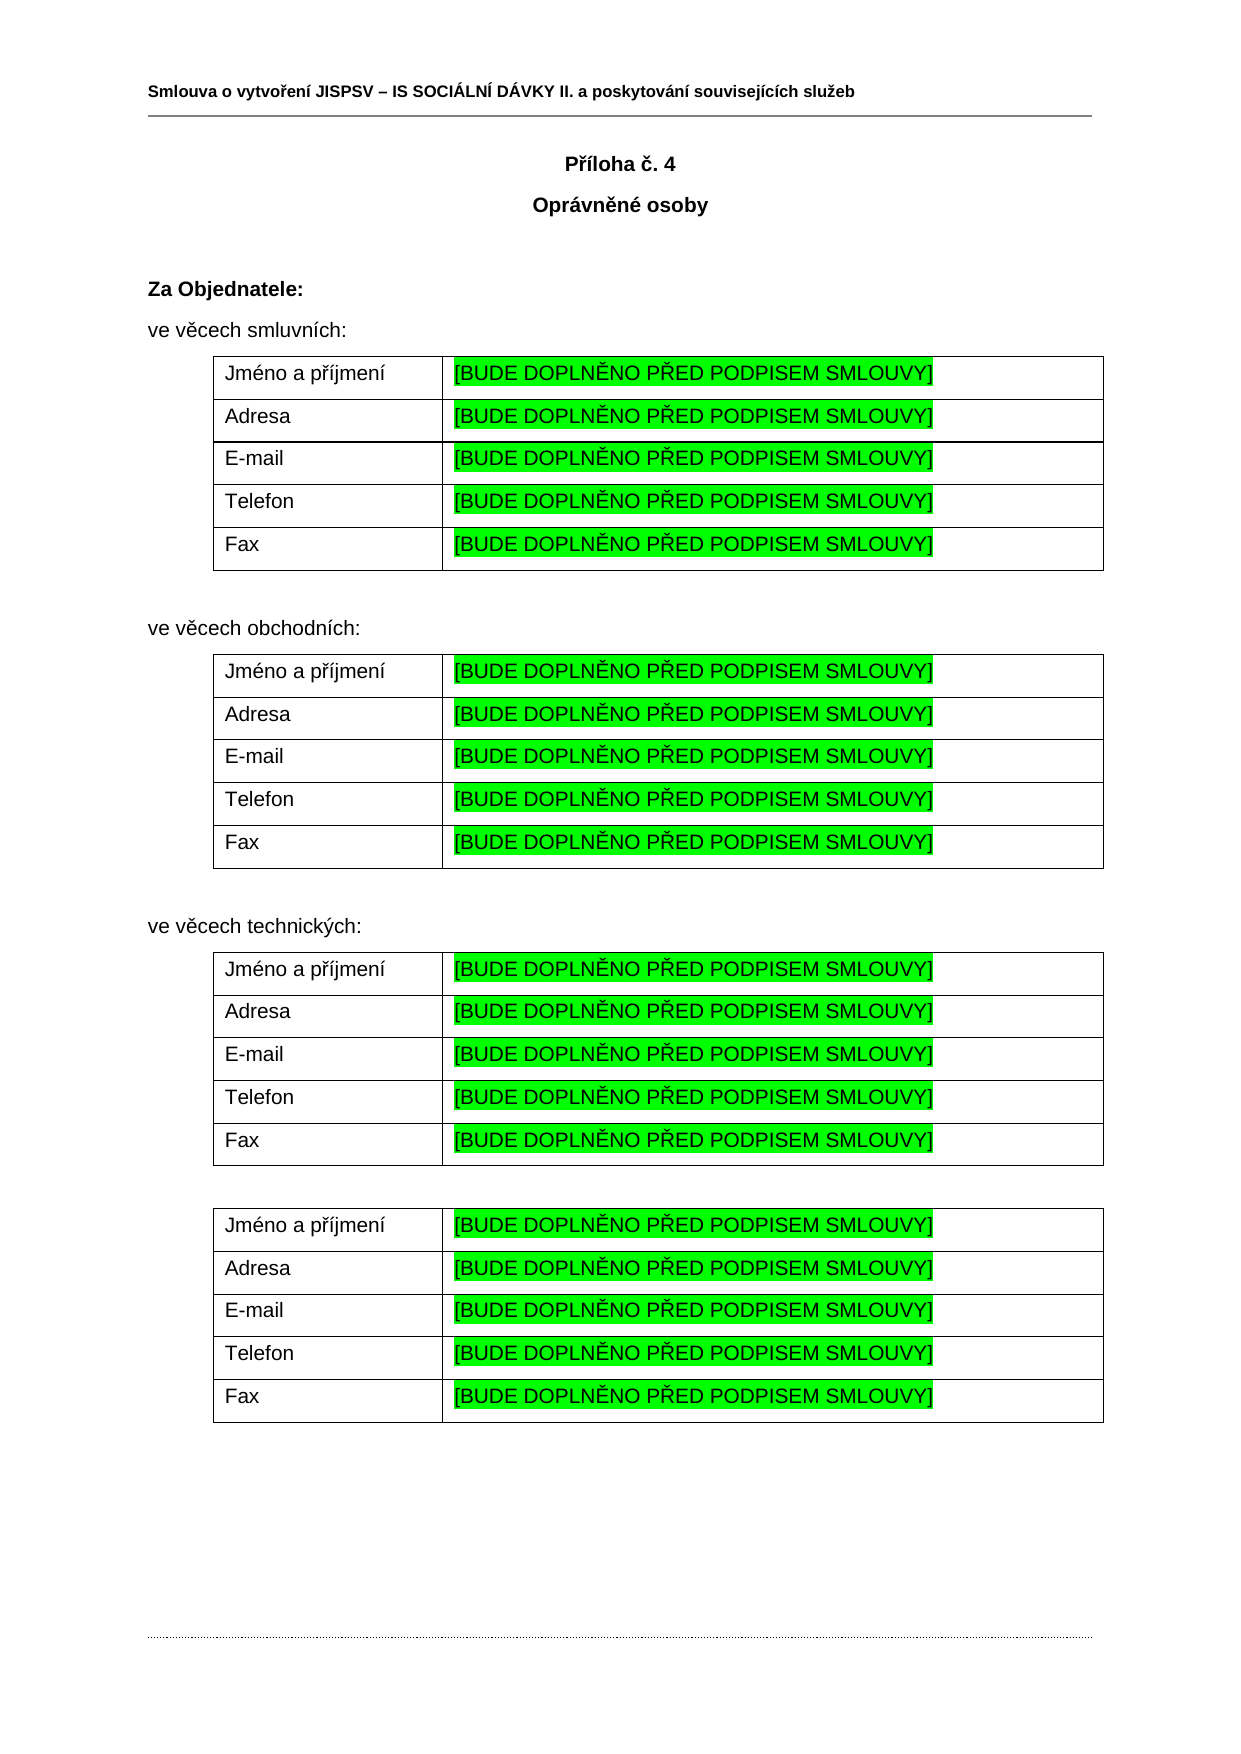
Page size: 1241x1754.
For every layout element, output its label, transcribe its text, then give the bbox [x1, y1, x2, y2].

table_header [BUDE DOPLNĚNO PŘED PODPISEM SMLOUVY] [443, 357, 1103, 399]
table_cell Adresa [214, 400, 442, 441]
table_cell [BUDE DOPLNĚNO PŘED PODPISEM SMLOUVY] [443, 783, 1103, 825]
table_cell Fax [214, 1380, 442, 1422]
table_cell E-mail [214, 740, 442, 782]
table_cell [BUDE DOPLNĚNO PŘED PODPISEM SMLOUVY] [443, 485, 1103, 527]
table_cell Fax [214, 528, 442, 569]
table_cell Telefon [214, 485, 442, 527]
table_header [BUDE DOPLNĚNO PŘED PODPISEM SMLOUVY] [443, 655, 1103, 697]
table_cell Telefon [214, 1081, 442, 1123]
table_cell [BUDE DOPLNĚNO PŘED PODPISEM SMLOUVY] [443, 996, 1103, 1037]
table_cell Fax [214, 826, 442, 867]
text ve věcech obchodních: [148, 612, 1092, 641]
table_cell [BUDE DOPLNĚNO PŘED PODPISEM SMLOUVY] [443, 528, 1103, 569]
table_cell [BUDE DOPLNĚNO PŘED PODPISEM SMLOUVY] [443, 1124, 1103, 1165]
table_cell [BUDE DOPLNĚNO PŘED PODPISEM SMLOUVY] [443, 400, 1103, 441]
table_cell [BUDE DOPLNĚNO PŘED PODPISEM SMLOUVY] [443, 698, 1103, 739]
text ve věcech technických: [148, 910, 1092, 939]
table_header Jméno a příjmení [214, 357, 442, 399]
table_cell [BUDE DOPLNĚNO PŘED PODPISEM SMLOUVY] [443, 1252, 1103, 1293]
table_cell Telefon [214, 1337, 442, 1379]
table_cell Adresa [214, 1252, 442, 1293]
table_header Jméno a příjmení [214, 1209, 442, 1251]
table_cell [BUDE DOPLNĚNO PŘED PODPISEM SMLOUVY] [443, 740, 1103, 782]
text Za Objednatele: [148, 273, 1092, 302]
table_header [BUDE DOPLNĚNO PŘED PODPISEM SMLOUVY] [443, 1209, 1103, 1251]
table_cell Adresa [214, 996, 442, 1037]
text ve věcech smluvních: [148, 314, 1092, 343]
table_cell [BUDE DOPLNĚNO PŘED PODPISEM SMLOUVY] [443, 1337, 1103, 1379]
table_cell [BUDE DOPLNĚNO PŘED PODPISEM SMLOUVY] [443, 443, 1103, 484]
table_cell [BUDE DOPLNĚNO PŘED PODPISEM SMLOUVY] [443, 826, 1103, 867]
table_cell [BUDE DOPLNĚNO PŘED PODPISEM SMLOUVY] [443, 1295, 1103, 1336]
table_header Jméno a příjmení [214, 655, 442, 697]
table_header [BUDE DOPLNĚNO PŘED PODPISEM SMLOUVY] [443, 953, 1103, 994]
table_cell Telefon [214, 783, 442, 825]
table_cell E-mail [214, 1295, 442, 1336]
table_cell [BUDE DOPLNĚNO PŘED PODPISEM SMLOUVY] [443, 1038, 1103, 1080]
text Oprávněné osoby [148, 189, 1092, 218]
table_cell E-mail [214, 1038, 442, 1080]
table_cell E-mail [214, 443, 442, 484]
table_cell [BUDE DOPLNĚNO PŘED PODPISEM SMLOUVY] [443, 1081, 1103, 1123]
table_cell [BUDE DOPLNĚNO PŘED PODPISEM SMLOUVY] [443, 1380, 1103, 1422]
table_cell Adresa [214, 698, 442, 739]
table_cell Fax [214, 1124, 442, 1165]
table_header Jméno a příjmení [214, 953, 442, 994]
text Příloha č. 4 [148, 148, 1092, 177]
